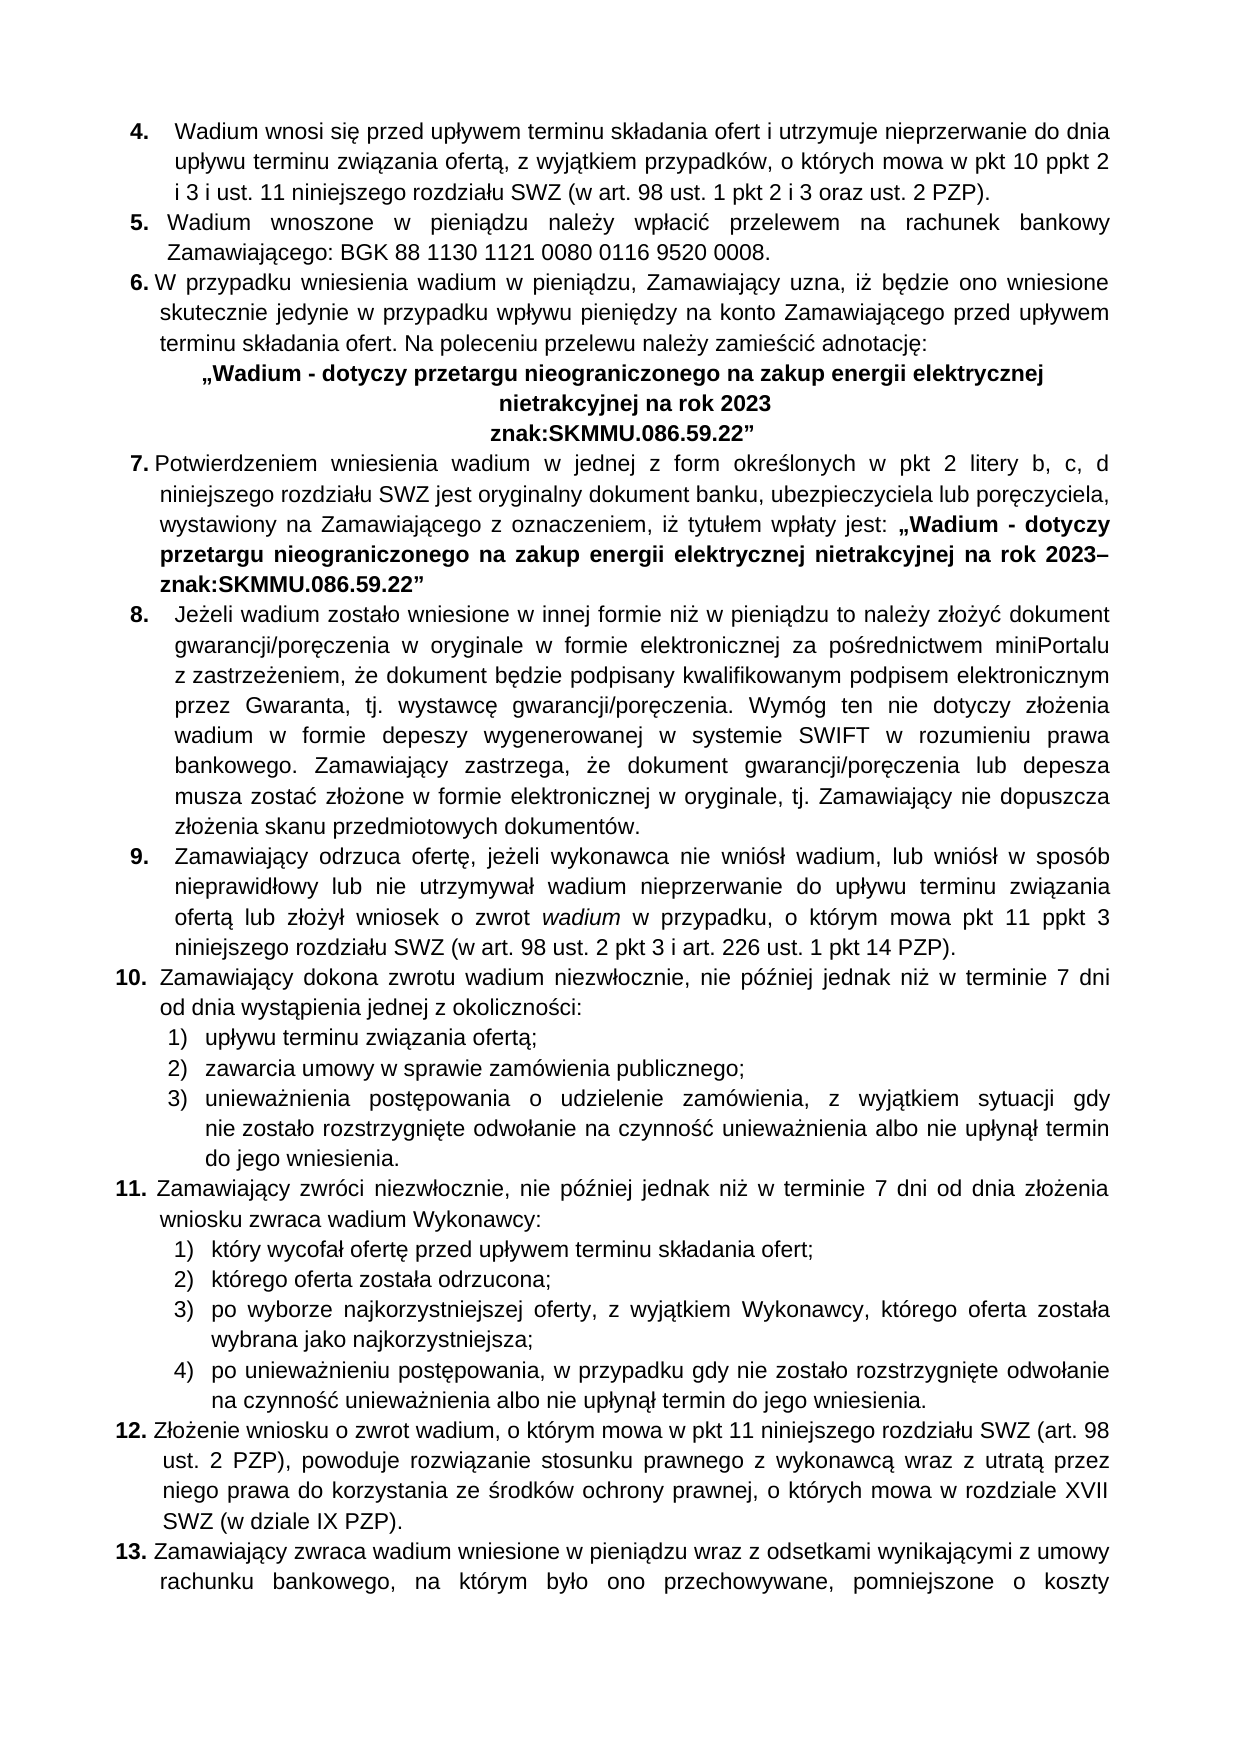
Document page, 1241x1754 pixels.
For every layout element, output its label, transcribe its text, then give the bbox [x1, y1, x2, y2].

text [115, 1538, 1110, 1594]
list Wadium wnosi się przed upływem terminu składania ofert i utrzymuje nieprzerwanie do dnia upływu terminu związania ofertą, z wyjątkiem przypadków, o których mowa w pkt 10 ppkt 2 i 3 i ust. 11 niniejszego rozdziału SWZ (w art. 98 ust. 1 pkt 2 i 3 oraz ust. 2 PZP). [130, 118, 1110, 205]
list który wycofał ofertę przed upływem terminu składania ofert; [174, 1236, 1110, 1262]
list Jeżeli wadium zostało wniesione w innej formie niż w pieniądzu to należy złożyć dokument gwarancji/poręczenia w oryginale w formie elektronicznej za pośrednictwem miniPortalu z zastrzeżeniem, że dokument będzie podpisany kwalifikowanym podpisem elektronicznym przez Gwaranta, tj. wystawcę gwarancji/poręczenia. Wymóg ten nie dotyczy złożenia wadium w formie depeszy wygenerowanej w systemie SWIFT w rozumieniu prawa bankowego. Zamawiający zastrzega, że dokument gwarancji/poręczenia lub depesza musza zostać złożone w formie elektronicznej w oryginale, tj. Zamawiający nie dopuszcza złożenia skanu przedmiotowych dokumentów. [130, 601, 1110, 839]
text znak:SKMMU.086.59.22” [134, 420, 1110, 447]
list Wadium wnoszone w pieniądzu należy wpłacić przelewem na rachunek bankowy Zamawiającego: BGK 88 1130 1121 0080 0116 9520 0008. [130, 209, 1110, 265]
text „Wadium - dotyczy przetargu nieograniczonego na zakup energii elektrycznej nietrakcyjnej na rok 2023 [134, 360, 1110, 416]
list unieważnienia postępowania o udzielenie zamówienia, z wyjątkiem sytuacji gdy nie zostało rozstrzygnięte odwołanie na czynność unieważnienia albo nie upłynął termin do jego wniesienia. [167, 1085, 1110, 1172]
text 11. Zamawiający zwróci niezwłocznie, nie później jednak niż w terminie 7 dni od dnia złożenia wniosku zwraca wadium Wykonawcy: [115, 1175, 1110, 1232]
list po wyborze najkorzystniejszej oferty, z wyjątkiem Wykonawcy, którego oferta została wybrana jako najkorzystniejsza; [174, 1296, 1110, 1353]
list W przypadku wniesienia wadium w pieniądzu, Zamawiający uzna, iż będzie ono wniesione skutecznie jedynie w przypadku wpływu pieniędzy na konto Zamawiającego przed upływem terminu składania ofert. Na poleceniu przelewu należy zamieścić adnotację: [130, 269, 1110, 356]
list zawarcia umowy w sprawie zamówienia publicznego; [167, 1054, 1110, 1081]
list Zamawiający odrzuca ofertę, jeżeli wykonawca nie wniósł wadium, lub wniósł w sposób nieprawidłowy lub nie utrzymywał wadium nieprzerwanie do upływu terminu związania ofertą lub złożył wniosek o zwrot wadium w przypadku, o którym mowa pkt 11 ppkt 3 niniejszego rozdziału SWZ (w art. 98 ust. 2 pkt 3 i art. 226 ust. 1 pkt 14 PZP). [130, 843, 1110, 960]
list Zamawiający dokona zwrotu wadium niezwłocznie, nie później jednak niż w terminie 7 dni od dnia wystąpienia jednej z okoliczności: [115, 964, 1110, 1021]
list upływu terminu związania ofertą; [167, 1024, 1110, 1051]
list Potwierdzeniem wniesienia wadium w jednej z form określonych w pkt 2 litery b, c, d niniejszego rozdziału SWZ jest oryginalny dokument banku, ubezpieczyciela lub poręczyciela, wystawiony na Zamawiającego z oznaczeniem, iż tytułem wpłaty jest: „Wadium - dotyczy przetargu nieograniczonego na zakup energii elektrycznej nietrakcyjnej na rok 2023– znak:SKMMU.086.59.22” [130, 450, 1110, 598]
list którego oferta została odrzucona; [174, 1266, 1110, 1292]
text 12. Złożenie wniosku o zwrot wadium, o którym mowa w pkt 11 niniejszego rozdziału SWZ (art. 98 ust. 2 PZP), powoduje rozwiązanie stosunku prawnego z wykonawcą wraz z utratą przez niego prawa do korzystania ze środków ochrony prawnej, o których mowa w rozdziale XVII SWZ (w dziale IX PZP). [115, 1417, 1110, 1534]
list po unieważnieniu postępowania, w przypadku gdy nie zostało rozstrzygnięte odwołanie na czynność unieważnienia albo nie upłynął termin do jego wniesienia. [174, 1357, 1110, 1413]
